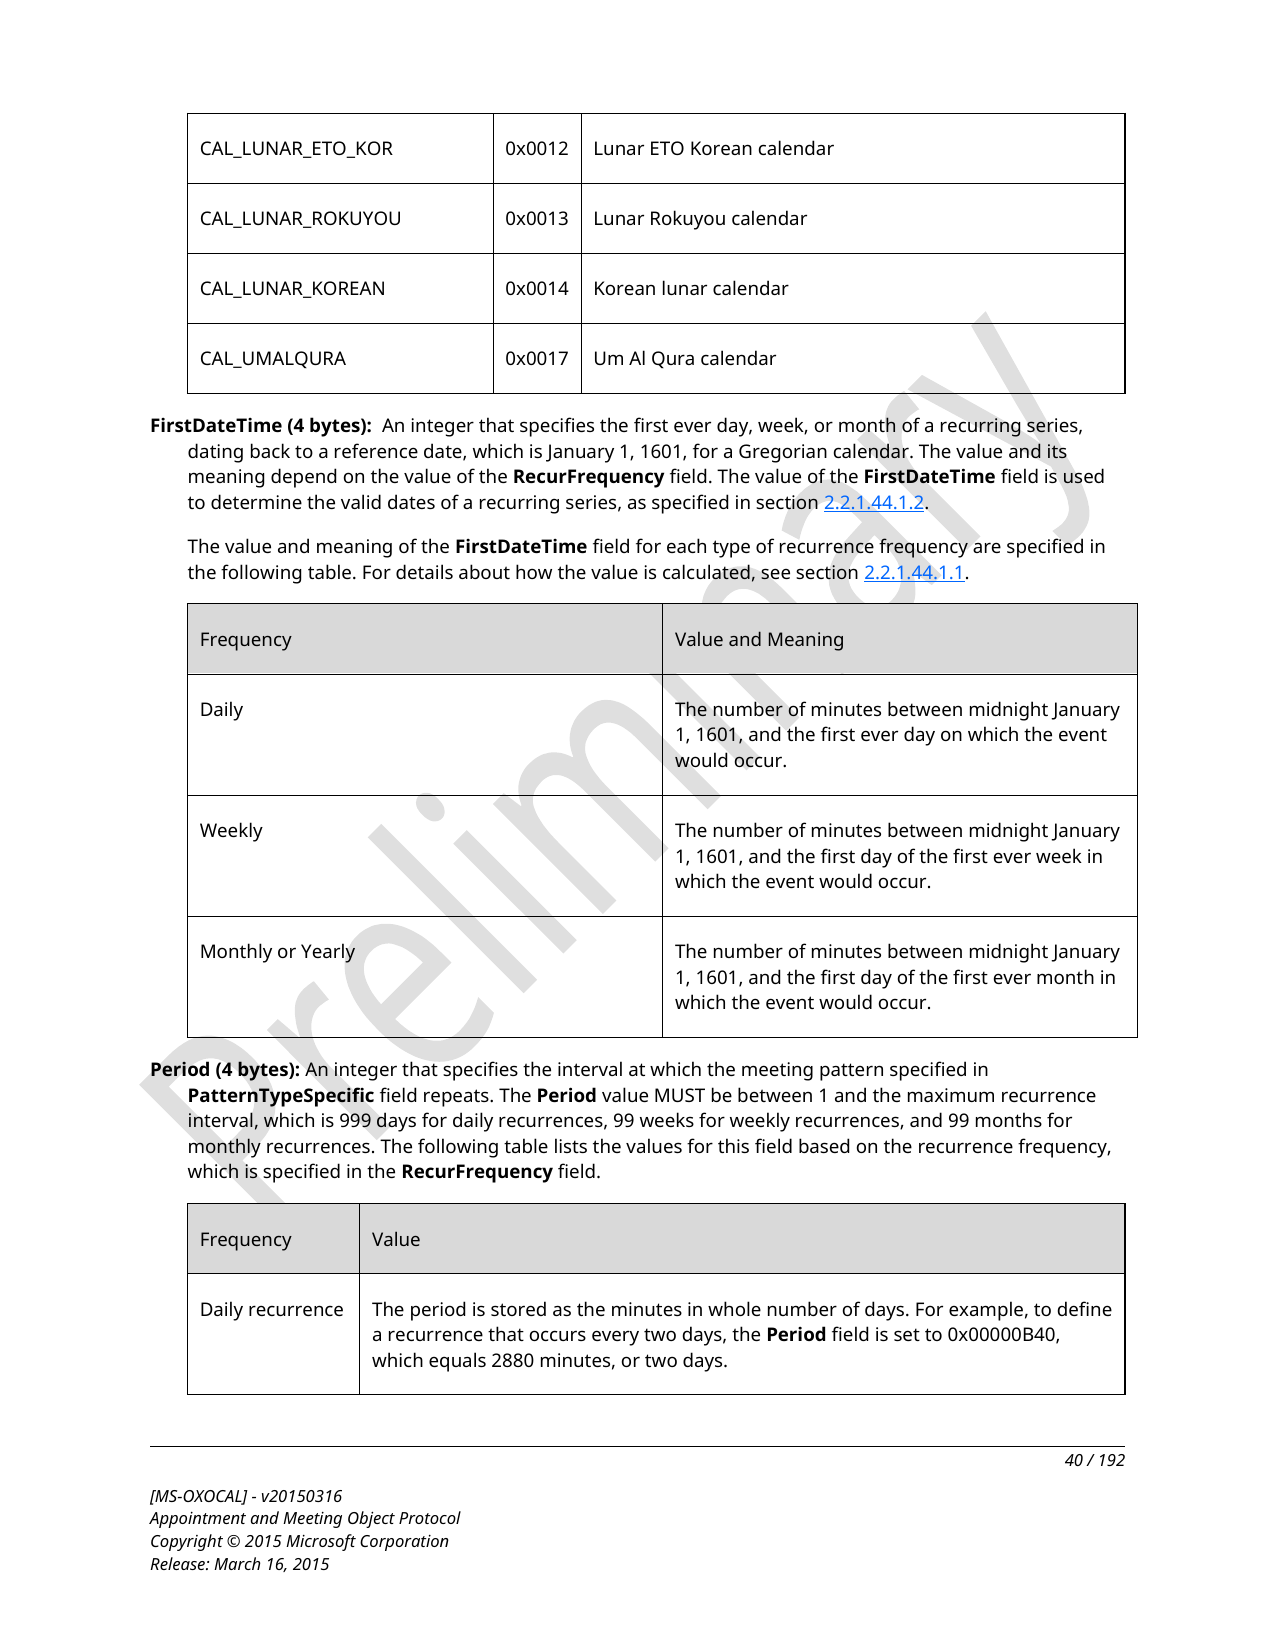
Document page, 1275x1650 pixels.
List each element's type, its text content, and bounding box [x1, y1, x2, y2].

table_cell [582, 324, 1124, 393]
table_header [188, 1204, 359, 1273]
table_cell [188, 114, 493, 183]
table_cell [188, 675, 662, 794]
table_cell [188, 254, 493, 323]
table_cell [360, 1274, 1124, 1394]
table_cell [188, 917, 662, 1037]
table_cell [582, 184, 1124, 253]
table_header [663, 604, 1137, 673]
text FirstDateTime (4 bytes): An integer that specifies the first ever day, week, or month of a recurring series, dating back to a reference date, which is January 1, 1601, for a Gregorian calendar. The value and its meaning depend on the value of the RecurFrequency field. The value of the FirstDateTime field is used to determine the valid dates of a recurring series, as specified in section 2.2.1.44.1.2. [150, 413, 1125, 515]
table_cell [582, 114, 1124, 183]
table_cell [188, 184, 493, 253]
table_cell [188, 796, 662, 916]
text The value and meaning of the FirstDateTime field for each type of recurrence frequency are specified in the following table. For details about how the value is calculated, see section 2.2.1.44.1.1. [187, 533, 1125, 584]
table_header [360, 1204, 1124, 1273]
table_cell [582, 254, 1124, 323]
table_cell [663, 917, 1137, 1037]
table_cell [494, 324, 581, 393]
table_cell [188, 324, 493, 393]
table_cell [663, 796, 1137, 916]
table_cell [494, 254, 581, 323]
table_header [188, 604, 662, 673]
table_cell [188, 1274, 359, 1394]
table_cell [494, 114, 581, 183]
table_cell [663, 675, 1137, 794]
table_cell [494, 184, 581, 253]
text Period (4 bytes): An integer that specifies the interval at which the meeting pattern specified in PatternTypeSpecific field repeats. The Period value MUST be between 1 and the maximum recurrence interval, which is 999 days for daily recurrences, 99 weeks for weekly recurrences, and 99 months for monthly recurrences. The following table lists the values for this field based on the recurrence frequency, which is specified in the RecurFrequency field. [150, 1057, 1125, 1184]
